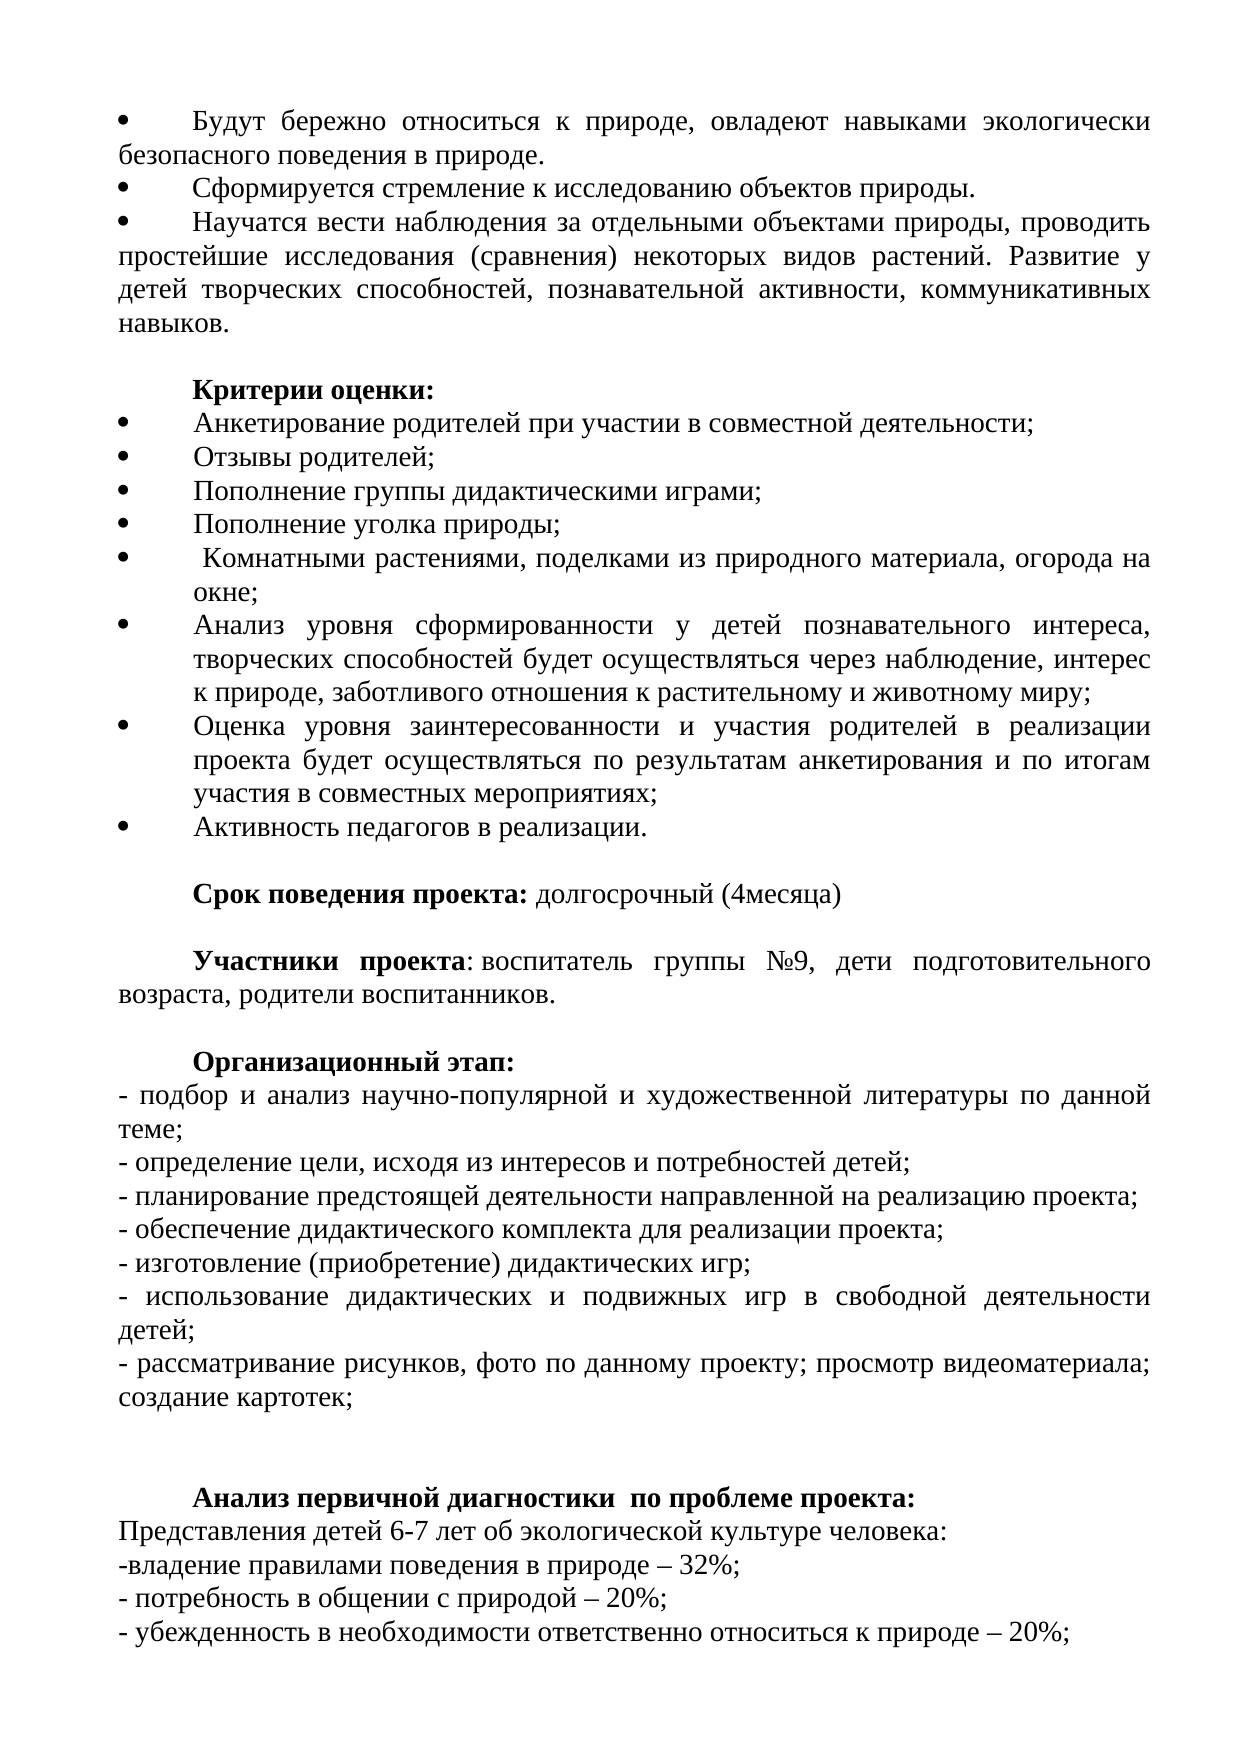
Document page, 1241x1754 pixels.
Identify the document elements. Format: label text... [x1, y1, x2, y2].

text - потребность в общении с природой – 20%; [118, 1580, 1152, 1614]
text Анализ первичной диагностики по проблеме проекта: [118, 1480, 1152, 1513]
text - обеспечение дидактического комплекта для реализации проекта; [118, 1211, 1152, 1245]
list Будут бережно относиться к природе, овладеют навыками экологически безопасного поведения в природе. [118, 103, 1152, 171]
text - убежденность в необходимости ответственно относиться к природе – 20%; [118, 1614, 1152, 1647]
list Анкетирование родителей при участии в совместной деятельности; [118, 406, 1152, 439]
text Критерии оценки: [118, 372, 1152, 406]
text - подбор и анализ научно-популярной и художественной литературы по данной теме; [118, 1077, 1152, 1144]
text Участники проекта: воспитатель группы №9, дети подготовительного возраста, родители воспитанников. [118, 943, 1152, 1010]
text - изготовление (приобретение) дидактических игр; [118, 1245, 1152, 1278]
list Пополнение группы дидактическими играми; [118, 473, 1152, 507]
text Организационный этап: [118, 1044, 1152, 1077]
list Сформируется стремление к исследованию объектов природы. [118, 171, 1152, 204]
text - использование дидактических и подвижных игр в свободной деятельности детей; [118, 1278, 1152, 1346]
text Представления детей 6-7 лет об экологической культуре человека: [118, 1513, 1152, 1547]
list Пополнение уголка природы; [118, 507, 1152, 540]
list Отзывы родителей; [118, 439, 1152, 473]
text -владение правилами поведения в природе – 32%; [118, 1547, 1152, 1580]
list Оценка уровня заинтересованности и участия родителей в реализации проекта будет осуществляться по результатам анкетирования и по итогам участия в совместных мероприятиях; [118, 708, 1152, 809]
text - рассматривание рисунков, фото по данному проекту; просмотр видеоматериала; создание картотек; [118, 1346, 1152, 1413]
list Комнатными растениями, поделками из природного материала, огорода на окне; [118, 540, 1152, 607]
text - планирование предстоящей деятельности направленной на реализацию проекта; [118, 1178, 1152, 1211]
list Анализ уровня сформированности у детей познавательного интереса, творческих способностей будет осуществляться через наблюдение, интерес к природе, заботливого отношения к растительному и животному миру; [118, 607, 1152, 708]
text Срок поведения проекта: долгосрочный (4месяца) [118, 876, 1152, 909]
list Научатся вести наблюдения за отдельными объектами природы, проводить простейшие исследования (сравнения) некоторых видов растений. Развитие у детей творческих способностей, познавательной активности, коммуникативных навыков. [118, 204, 1152, 338]
text - определение цели, исходя из интересов и потребностей детей; [118, 1144, 1152, 1178]
list Активность педагогов в реализации. [118, 809, 1152, 842]
